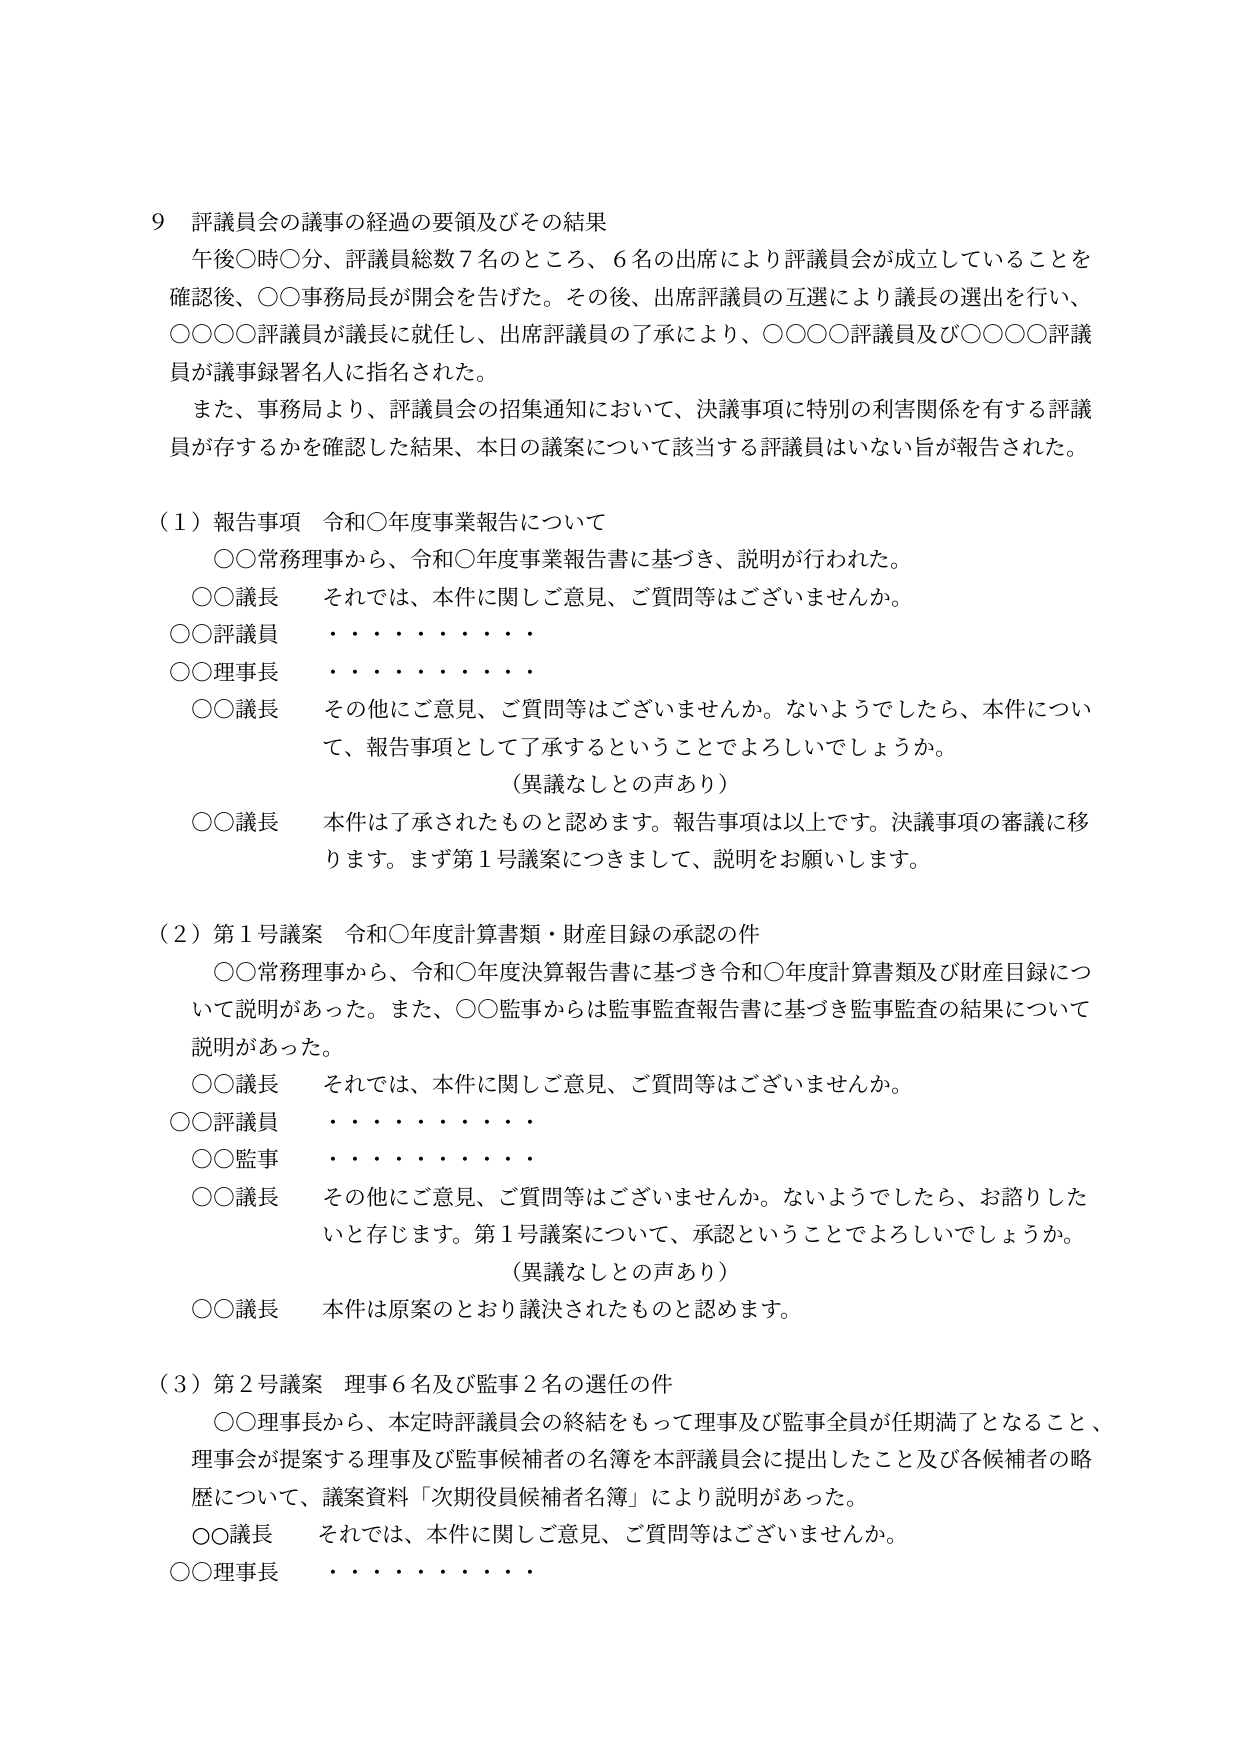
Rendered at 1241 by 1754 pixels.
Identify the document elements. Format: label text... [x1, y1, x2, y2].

text ○○議長 本件は了承されたものと認めます。報告事項は以上です。決議事項の審議に移ります。まず第１号議案につきまして、説明をお願いします。 [148, 802, 1092, 877]
text ○○議長 本件は原案のとおり議決されたものと認めます。 [148, 1289, 1092, 1327]
text ○○理事長 ・・・・・・・・・・ [148, 652, 1092, 689]
text ○○議長 それでは、本件に関しご意見、ご質問等はございませんか。 [148, 577, 1092, 614]
text ○○議長 その他にご意見、ご質問等はございませんか。ないようでしたら、お諮りしたいと存じます。第１号議案について、承認ということでよろしいでしょうか。 [148, 1177, 1092, 1252]
text ○○常務理事から、令和○年度決算報告書に基づき令和○年度計算書類及び財産目録について説明があった。また、○○監事からは監事監査報告書に基づき監事監査の結果について説明があった。 [148, 952, 1092, 1064]
text 午後○時○分、評議員総数７名のところ、６名の出席により評議員会が成立していることを確認後、○○事務局長が開会を告げた。その後、出席評議員の互選により議長の選出を行い、○○○○評議員が議長に就任し、出席評議員の了承により、○○○○評議員及び○○○○評議員が議事録署名人に指名された。 [169, 239, 1092, 389]
text ○○議長 それでは、本件に関しご意見、ご質問等はございませんか。 [148, 1514, 1092, 1552]
text ○○常務理事から、令和○年度事業報告書に基づき、説明が行われた。 [148, 539, 1092, 577]
text （異議なしとの声あり） [148, 1252, 1092, 1289]
text ○○評議員 ・・・・・・・・・・ [148, 1102, 1092, 1139]
text ○○議長 それでは、本件に関しご意見、ご質問等はございませんか。 [148, 1064, 1092, 1102]
text ９ 評議員会の議事の経過の要領及びその結果 [148, 202, 1092, 239]
text （３）第２号議案 理事６名及び監事２名の選任の件 [148, 1364, 1092, 1402]
text ○○監事 ・・・・・・・・・・ [148, 1139, 1092, 1177]
text ○○理事長 ・・・・・・・・・・ [148, 1552, 1092, 1589]
text ○○議長 その他にご意見、ご質問等はございませんか。ないようでしたら、本件について、報告事項として了承するということでよろしいでしょうか。 [148, 689, 1092, 764]
text ○○理事長から、本定時評議員会の終結をもって理事及び監事全員が任期満了となること、理事会が提案する理事及び監事候補者の名簿を本評議員会に提出したこと及び各候補者の略歴について、議案資料「次期役員候補者名簿」により説明があった。 [148, 1402, 1092, 1514]
text （１）報告事項 令和○年度事業報告について [148, 502, 1092, 539]
text （２）第１号議案 令和○年度計算書類・財産目録の承認の件 [148, 914, 1092, 952]
text また、事務局より、評議員会の招集通知において、決議事項に特別の利害関係を有する評議員が存するかを確認した結果、本日の議案について該当する評議員はいない旨が報告された。 [169, 389, 1092, 464]
text ○○評議員 ・・・・・・・・・・ [148, 614, 1092, 652]
text （異議なしとの声あり） [148, 764, 1092, 802]
